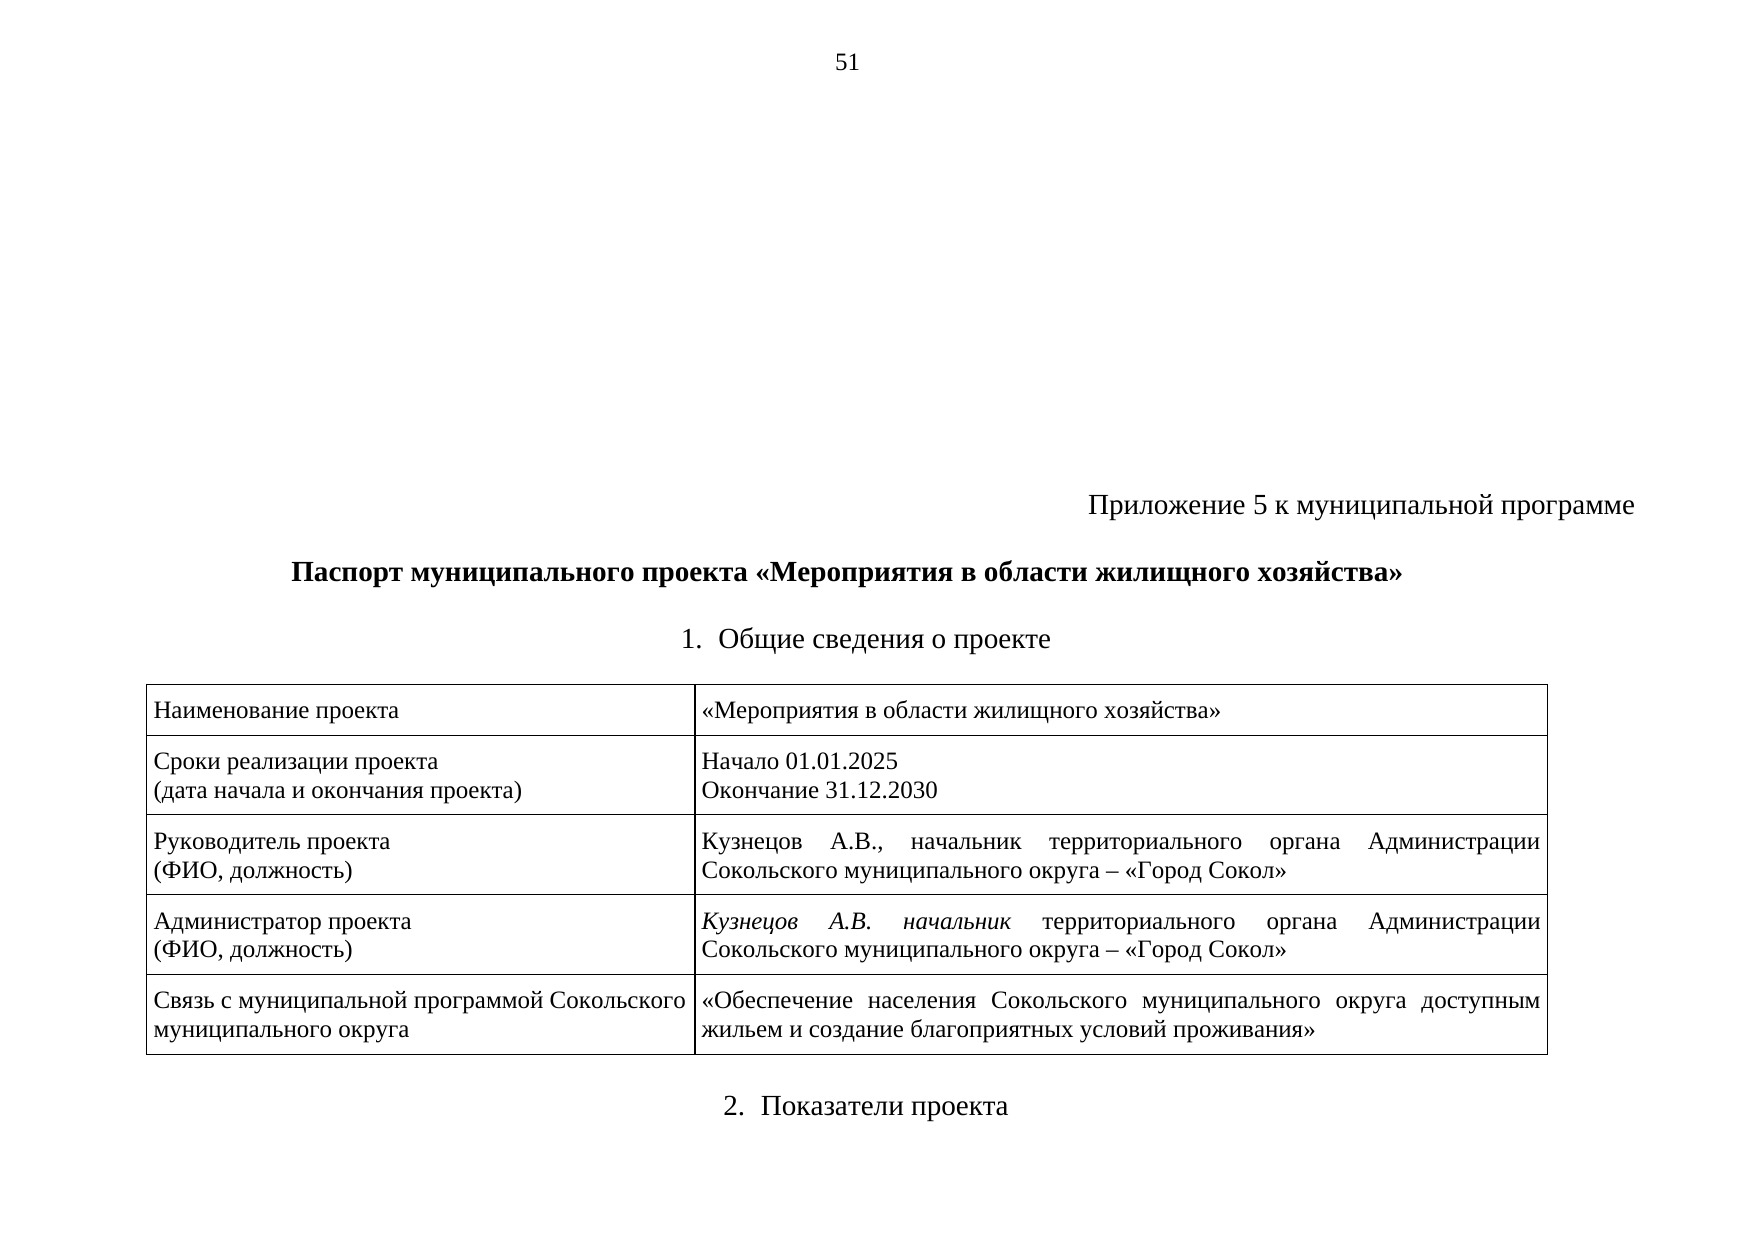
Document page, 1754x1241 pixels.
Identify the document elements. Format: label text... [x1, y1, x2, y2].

text Паспорт муниципального проекта «Мероприятия в области жилищного хозяйства» [59, 554, 1635, 588]
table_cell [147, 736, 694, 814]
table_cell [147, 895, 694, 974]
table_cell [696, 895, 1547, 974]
list Показатели проекта [97, 1088, 1635, 1122]
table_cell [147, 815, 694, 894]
text Приложение 5 к муниципальной программе [59, 487, 1635, 521]
list Общие сведения о проекте [97, 621, 1635, 655]
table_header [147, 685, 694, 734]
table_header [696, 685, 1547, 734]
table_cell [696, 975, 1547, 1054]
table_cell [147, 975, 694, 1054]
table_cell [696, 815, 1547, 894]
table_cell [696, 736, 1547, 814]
